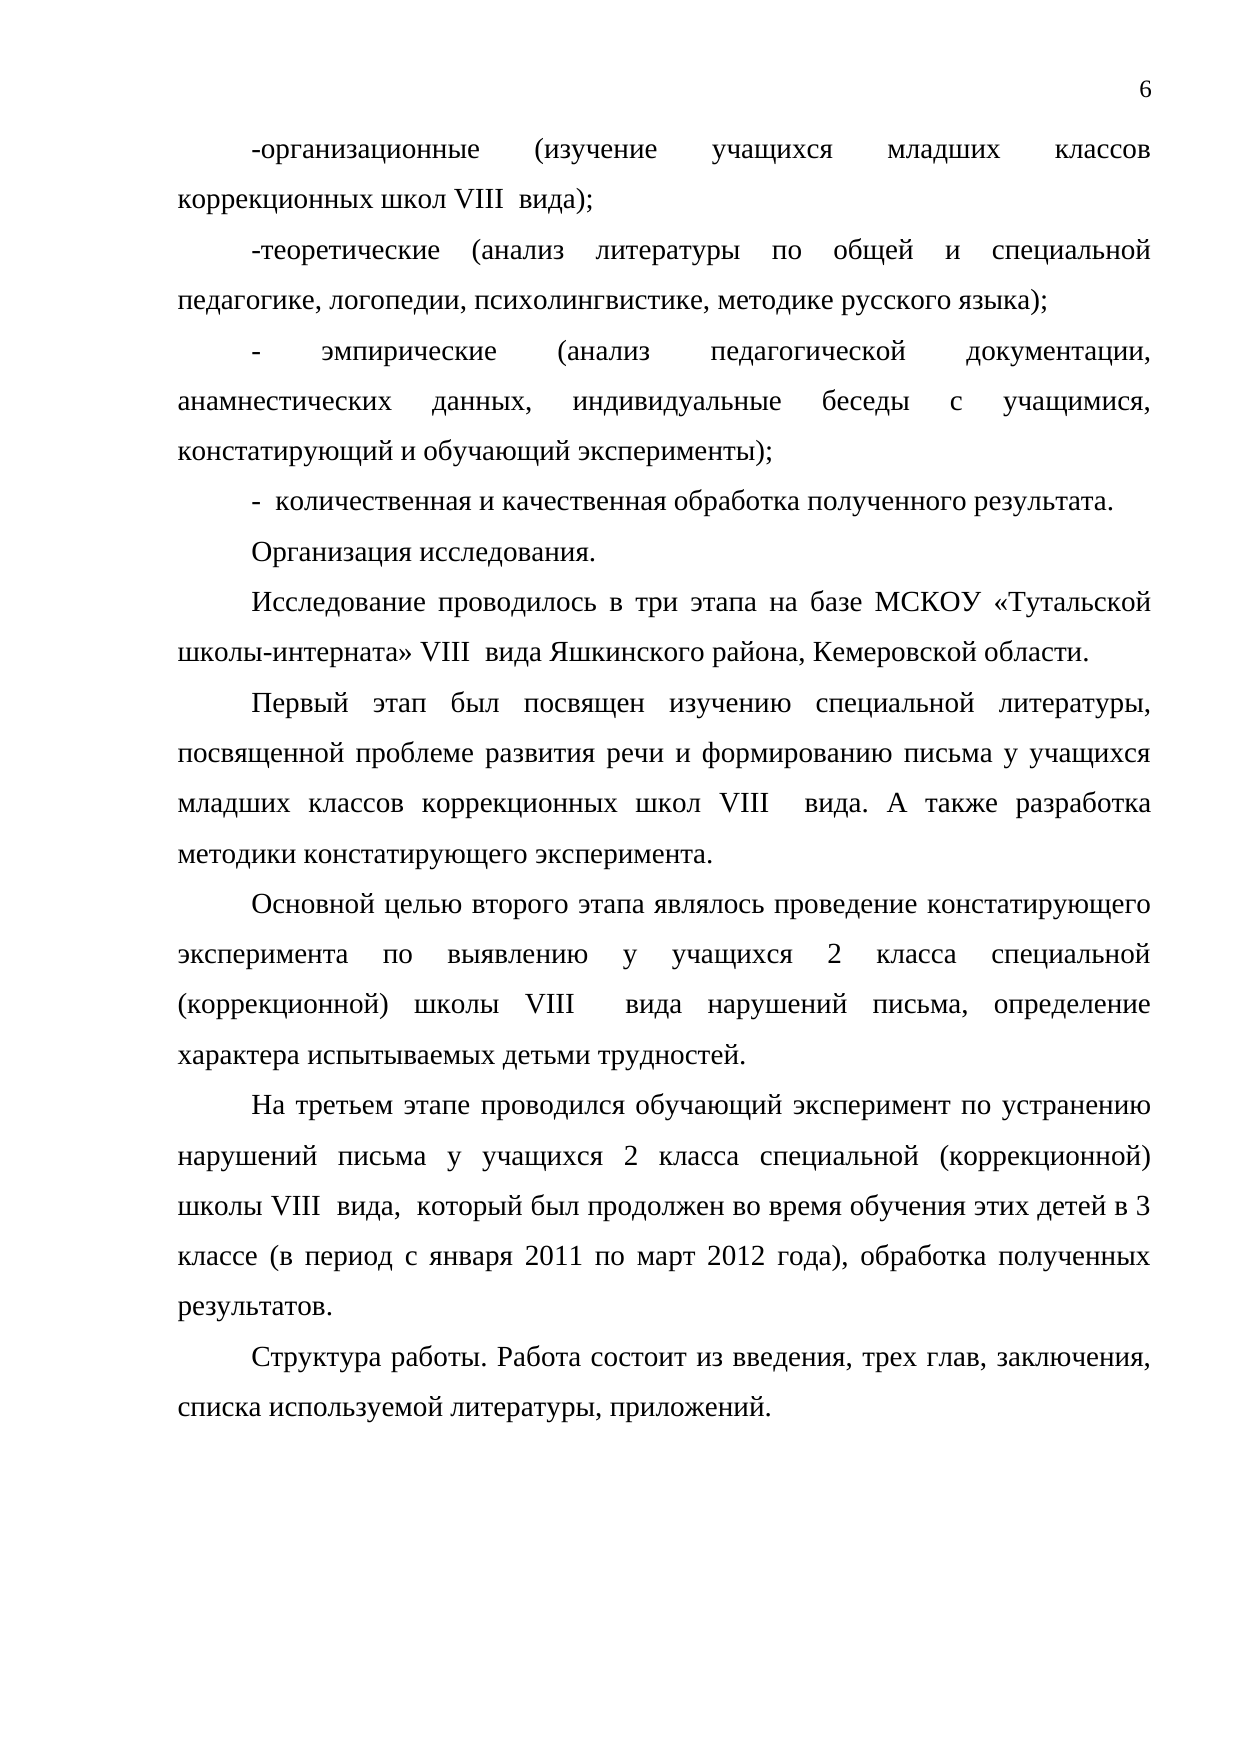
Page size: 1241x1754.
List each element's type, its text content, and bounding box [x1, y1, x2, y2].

text Организация исследования. [177, 534, 1152, 567]
text Основной целью второго этапа являлось проведение констатирующего эксперимента по выявлению у учащихся 2 класса специальной (коррекционной) школы VIII вида нарушений письма, определение характера испытываемых детьми трудностей. [177, 886, 1152, 1071]
text -организационные (изучение учащихся младших классов коррекционных школ VIII вида); [177, 131, 1152, 215]
text - количественная и качественная обработка полученного результата. [177, 483, 1152, 517]
text - эмпирические (анализ педагогической документации, анамнестических данных, индивидуальные беседы с учащимися, констатирующий и обучающий эксперименты); [177, 333, 1152, 467]
text Исследование проводилось в три этапа на базе МСКОУ «Тутальской школы-интерната» VIII вида Яшкинского района, Кемеровской области. [177, 584, 1152, 668]
text На третьем этапе проводился обучающий эксперимент по устранению нарушений письма у учащихся 2 класса специальной (коррекционной) школы VIII вида, который был продолжен во время обучения этих детей в 3 классе (в период с января 2011 по март 2012 года), обработка полученных результатов. [177, 1087, 1152, 1322]
text Структура работы. Работа состоит из введения, трех глав, заключения, списка используемой литературы, приложений. [177, 1339, 1152, 1423]
text -теоретические (анализ литературы по общей и специальной педагогике, логопедии, психолингвистике, методике русского языка); [177, 232, 1152, 316]
text Первый этап был посвящен изучению специальной литературы, посвященной проблеме развития речи и формированию письма у учащихся младших классов коррекционных школ VIII вида. А также разработка методики констатирующего эксперимента. [177, 685, 1152, 869]
